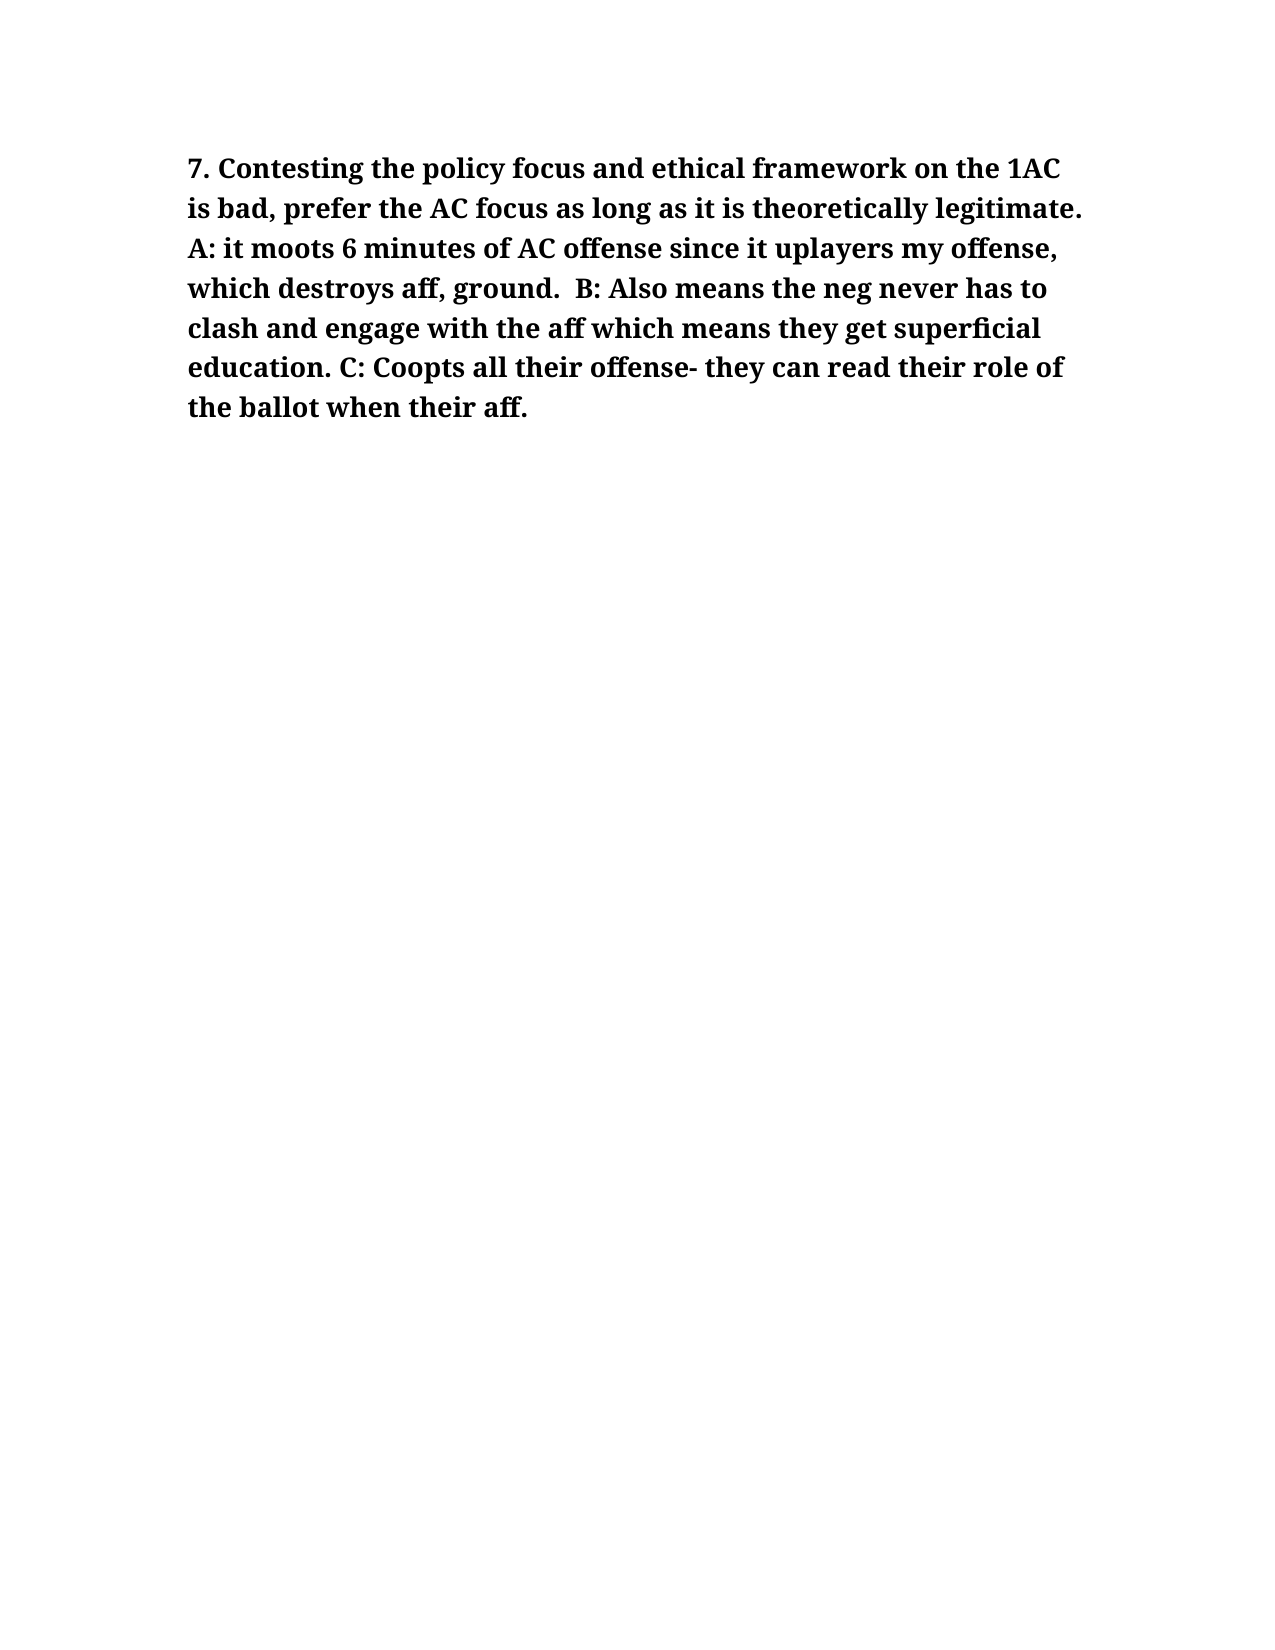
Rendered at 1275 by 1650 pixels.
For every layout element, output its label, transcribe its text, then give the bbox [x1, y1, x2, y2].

subtitle 7. Contesting the policy focus and ethical framework on the 1AC is bad, prefer the AC focus as long as it is theoretically legitimate. A: it moots 6 minutes of AC offense since it uplayers my offense, which destroys aff, ground. B: Also means the neg never has to clash and engage with the aff which means they get superficial education. C: Coopts all their offense- they can read their role of the ballot when their aff. [187, 150, 1087, 426]
